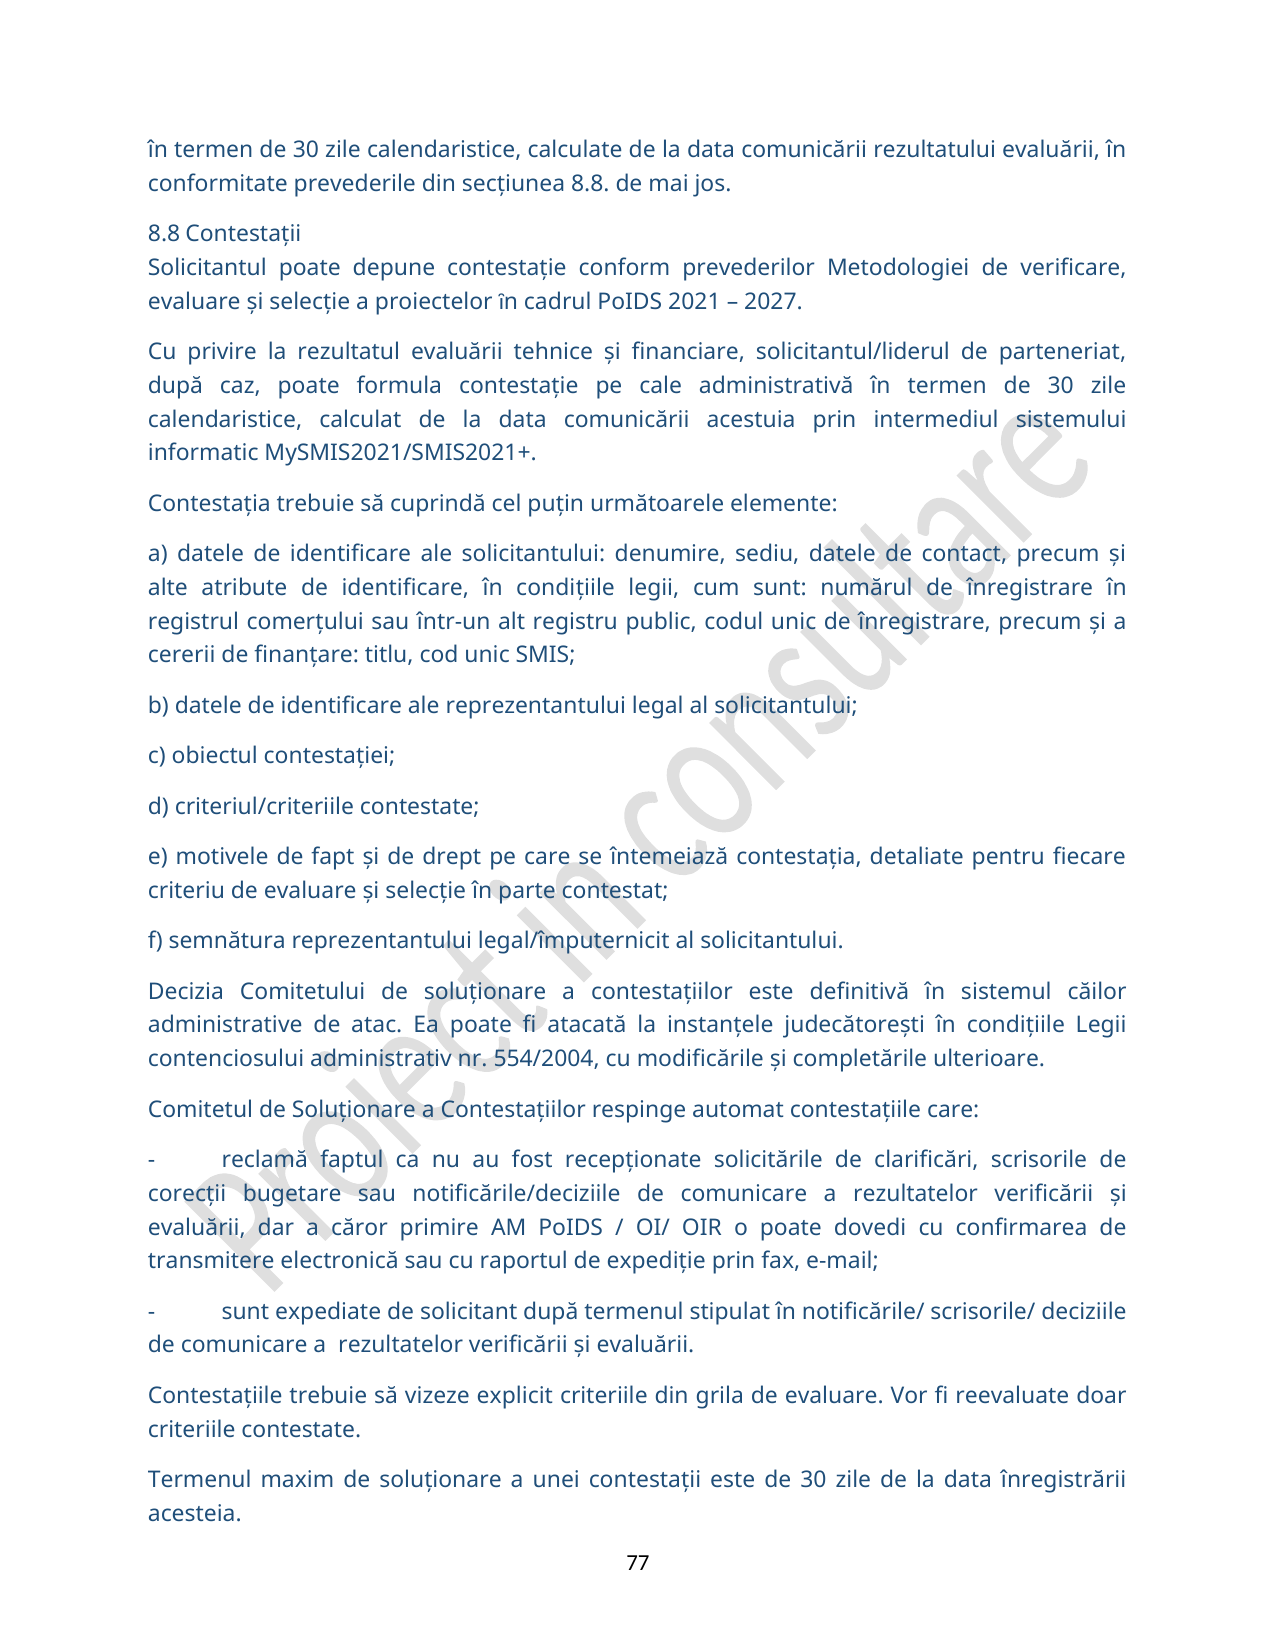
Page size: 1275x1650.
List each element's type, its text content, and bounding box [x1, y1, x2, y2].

text Decizia Comitetului de soluționare a contestațiilor este definitivă în sistemul căilor administrative de atac. Ea poate fi atacată la instanțele judecătorești în condițiile Legii contenciosului administrativ nr. 554/2004, cu modificările și completările ulterioare. [148, 974, 1127, 1073]
text Termenul maxim de soluționare a unei contestații este de 30 zile de la data înregistrării acesteia. [148, 1463, 1127, 1528]
text Cu privire la rezultatul evaluării tehnice și financiare, solicitantul/liderul de parteneriat, după caz, poate formula contestație pe cale administrativă în termen de 30 zile calendaristice, calculat de la data comunicării acestuia prin intermediul sistemului informatic MySMIS2021/SMIS2021+. [148, 335, 1127, 467]
text b) datele de identificare ale reprezentantului legal al solicitantului; [148, 689, 1127, 720]
text a) datele de identificare ale solicitantului: denumire, sediu, datele de contact, precum și alte atribute de identificare, în condiţiile legii, cum sunt: numărul de înregistrare în registrul comerţului sau într-un alt registru public, codul unic de înregistrare, precum și a cererii de finanțare: titlu, cod unic SMIS; [148, 537, 1127, 669]
text Contestațiile trebuie să vizeze explicit criteriile din grila de evaluare. Vor fi reevaluate doar criteriile contestate. [148, 1379, 1127, 1444]
text Contestația trebuie să cuprindă cel puțin următoarele elemente: [148, 487, 1127, 518]
text d) criteriul/criteriile contestate; [148, 789, 1127, 821]
subtitle Contestații [148, 217, 1127, 248]
text - sunt expediate de solicitant după termenul stipulat în notificările/ scrisorile/ deciziile de comunicare a rezultatelor verificării și evaluării. [148, 1294, 1127, 1359]
text f) semnătura reprezentantului legal/împuternicit al solicitantului. [148, 924, 1127, 955]
text c) obiectul contestației; [148, 739, 1127, 770]
text Solicitantul poate depune contestație conform prevederilor Metodologiei de verificare, evaluare şi selecție a proiectelor ȋn cadrul PoIDS 2021 – 2027. [148, 251, 1127, 316]
text e) motivele de fapt și de drept pe care se întemeiază contestația, detaliate pentru fiecare criteriu de evaluare și selecție în parte contestat; [148, 840, 1127, 905]
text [148, 133, 1127, 198]
text Comitetul de Soluționare a Contestațiilor respinge automat contestațiile care: [148, 1092, 1127, 1124]
text - reclamă faptul ca nu au fost recepționate solicitările de clarificări, scrisorile de corecții bugetare sau notificările/deciziile de comunicare a rezultatelor verificării și evaluării, dar a căror primire AM PoIDS / OI/ OIR o poate dovedi cu confirmarea de transmitere electronică sau cu raportul de expediție prin fax, e-mail; [148, 1143, 1127, 1275]
